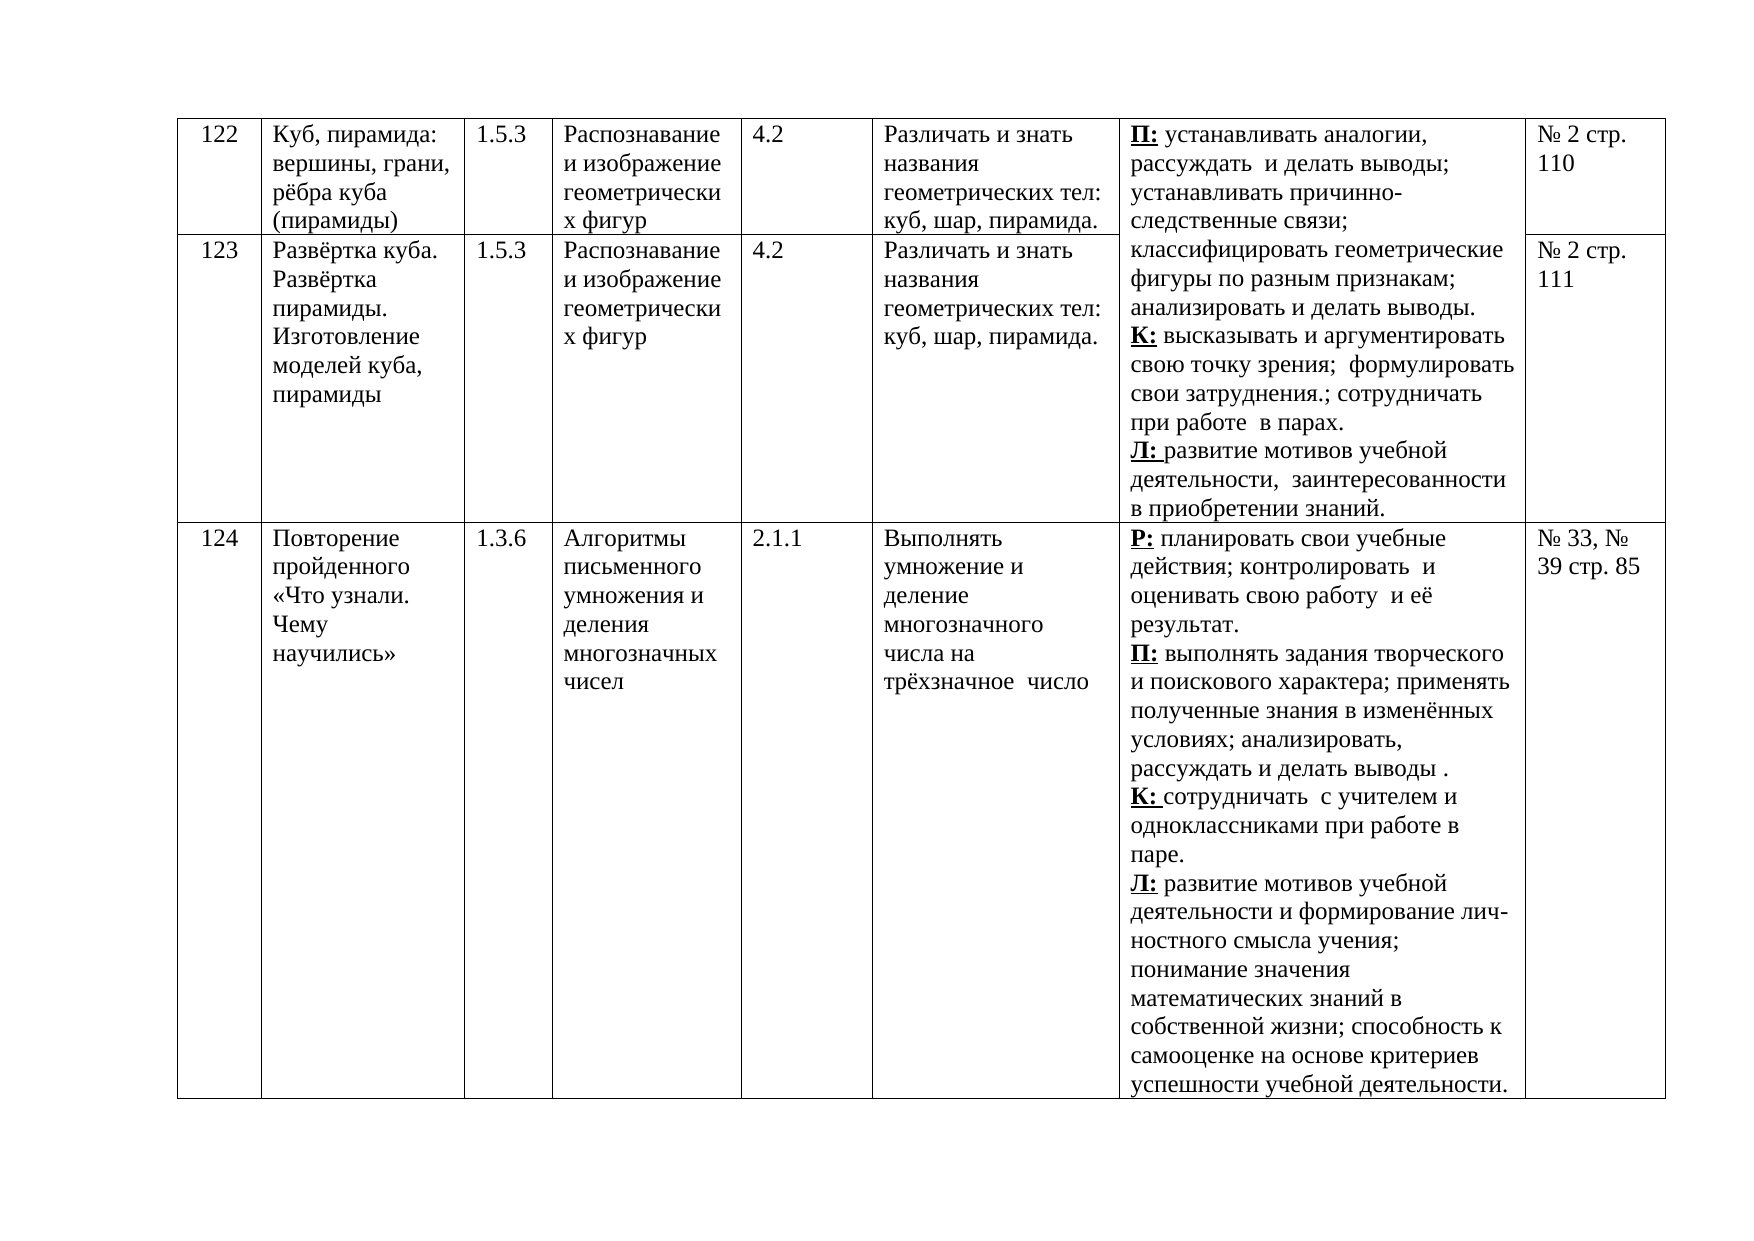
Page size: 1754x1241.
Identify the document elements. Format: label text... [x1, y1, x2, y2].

table_cell Алгоритмы письменного умножения и деления многозначных чисел [553, 523, 741, 1098]
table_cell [553, 119, 741, 234]
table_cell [873, 119, 1119, 234]
table_cell 1.5.3 [465, 119, 552, 234]
table_cell 2.1.1 [742, 523, 872, 1098]
table_cell Куб, пирамида: вершины, грани, рёбра куба (пирамиды) [262, 119, 464, 234]
table_cell 124 [178, 523, 261, 1098]
table_cell 1.3.6 [465, 523, 552, 1098]
table_cell Р: планировать свои учебные действия; контролировать и оценивать свою работу и её результат. П: выполнять задания творческого и поискового характера; применять полученные знания в изменённых условиях; анализировать, рассуждать и делать выводы . К: сотрудничать с учителем и одноклассниками при работе в паре. Л: развитие мотивов учебной деятельности и формирование личностного смысла учения; понимание значения математических знаний в собственной жизни; способность к самооценке на основе критериев успешности учебной деятельности. [1120, 523, 1525, 1098]
table_cell № 33, № 39 стр. 85 [1526, 523, 1665, 1098]
table_cell 1.5.3 [465, 235, 552, 522]
table_cell № 2 стр. 111 [1526, 235, 1665, 522]
table_cell Развёртка куба. Развёртка пирамиды. Изготовление моделей куба, пирамиды [262, 235, 464, 522]
table_cell № 2 стр. 110 [1526, 119, 1665, 234]
table_cell Распознавание и изображение геометрических фигур [553, 235, 741, 522]
table_cell Различать и знать названия геометрических тел: куб, шар, пирамида. [873, 235, 1119, 522]
table_cell 123 [178, 235, 261, 522]
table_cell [1120, 119, 1525, 522]
table_cell 4.2 [742, 235, 872, 522]
table_cell 122 [178, 119, 261, 234]
table_cell Выполнять умножение и деление многозначного числа на трёхзначное число [873, 523, 1119, 1098]
table_cell Повторение пройденного «Что узнали. Чему научились» [262, 523, 464, 1098]
table_cell 4.2 [742, 119, 872, 234]
